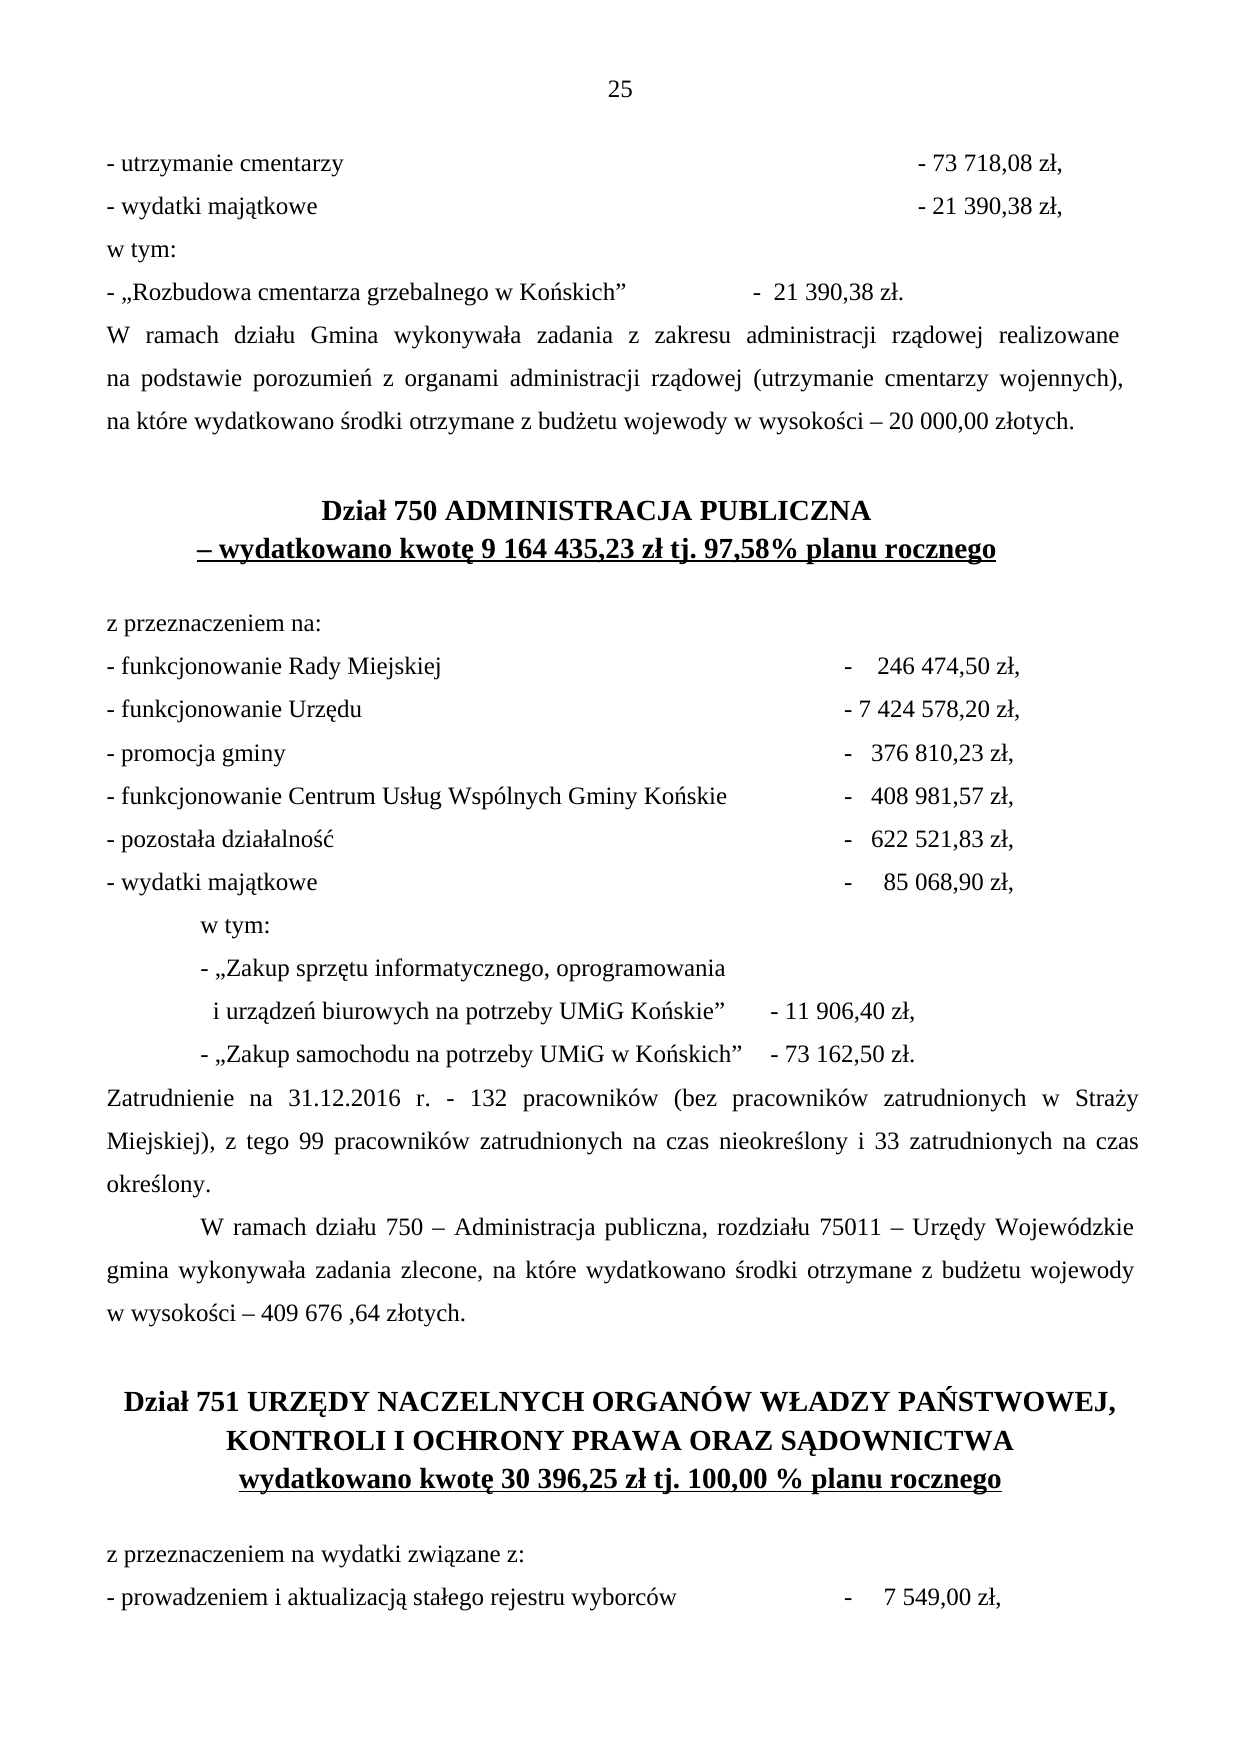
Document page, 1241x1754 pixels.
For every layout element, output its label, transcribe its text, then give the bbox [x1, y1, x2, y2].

text - pozostała działalność - 622 521,83 zł, [106, 824, 1135, 853]
text - „Rozbudowa cmentarza grzebalnego w Końskich” - 21 390,38 zł. [106, 277, 1132, 306]
text - „Zakup sprzętu informatycznego, oprogramowania [106, 953, 1135, 982]
text i urządzeń biurowych na potrzeby UMiG Końskie” - 11 906,40 zł, [106, 996, 1135, 1025]
text - funkcjonowanie Rady Miejskiej - 246 474,50 zł, [106, 651, 1134, 680]
text z przeznaczeniem na wydatki związane z: [106, 1539, 1133, 1567]
text w tym: [106, 234, 1132, 263]
text - funkcjonowanie Centrum Usług Wspólnych Gminy Końskie - 408 981,57 zł, [106, 781, 1135, 809]
text wydatkowano kwotę 30 396,25 zł tj. 100,00 % planu rocznego [106, 1462, 1133, 1495]
text – wydatkowano kwotę 9 164 435,23 zł tj. 97,58% planu rocznego [106, 531, 1087, 565]
text - promocja gminy - 376 810,23 zł, [106, 738, 1135, 766]
text W ramach działu 750 – Administracja publiczna, rozdziału 75011 – Urzędy Wojewódzkie gmina wykonywała zadania zlecone, na które wydatkowano środki otrzymane z budżetu wojewody w wysokości – 409 676 ,64 złotych. [106, 1212, 1135, 1327]
text Zatrudnienie na 31.12.2016 r. - 132 pracowników (bez pracowników zatrudnionych w Straży Miejskiej), z tego 99 pracowników zatrudnionych na czas nieokreślony i 33 zatrudnionych na czas określony. [106, 1083, 1140, 1198]
text z przeznaczeniem na: [106, 608, 1087, 637]
text w tym: [106, 910, 1135, 939]
text - funkcjonowanie Urzędu - 7 424 578,20 zł, [106, 694, 1131, 723]
text - wydatki majątkowe - 85 068,90 zł, [106, 867, 1135, 896]
text - prowadzeniem i aktualizacją stałego rejestru wyborców - 7 549,00 zł, [106, 1582, 1133, 1611]
text - utrzymanie cmentarzy - 73 718,08 zł, [106, 148, 1132, 176]
text - „Zakup samochodu na potrzeby UMiG w Końskich” - 73 162,50 zł. [106, 1039, 1135, 1068]
text Dział 751 URZĘDY NACZELNYCH ORGANÓW WŁADZY PAŃSTWOWEJ, KONTROLI I OCHRONY PRAWA ORAZ SĄDOWNICTWA [106, 1384, 1133, 1457]
text Dział 750 ADMINISTRACJA PUBLICZNA [106, 493, 1087, 526]
text - wydatki majątkowe - 21 390,38 zł, [106, 191, 1132, 219]
text W ramach działu Gmina wykonywała zadania z zakresu administracji rządowej realizowane na podstawie porozumień z organami administracji rządowej (utrzymanie cmentarzy wojennych), na które wydatkowano środki otrzymane z budżetu wojewody w wysokości – 20 000,00 złotych. [106, 320, 1135, 435]
